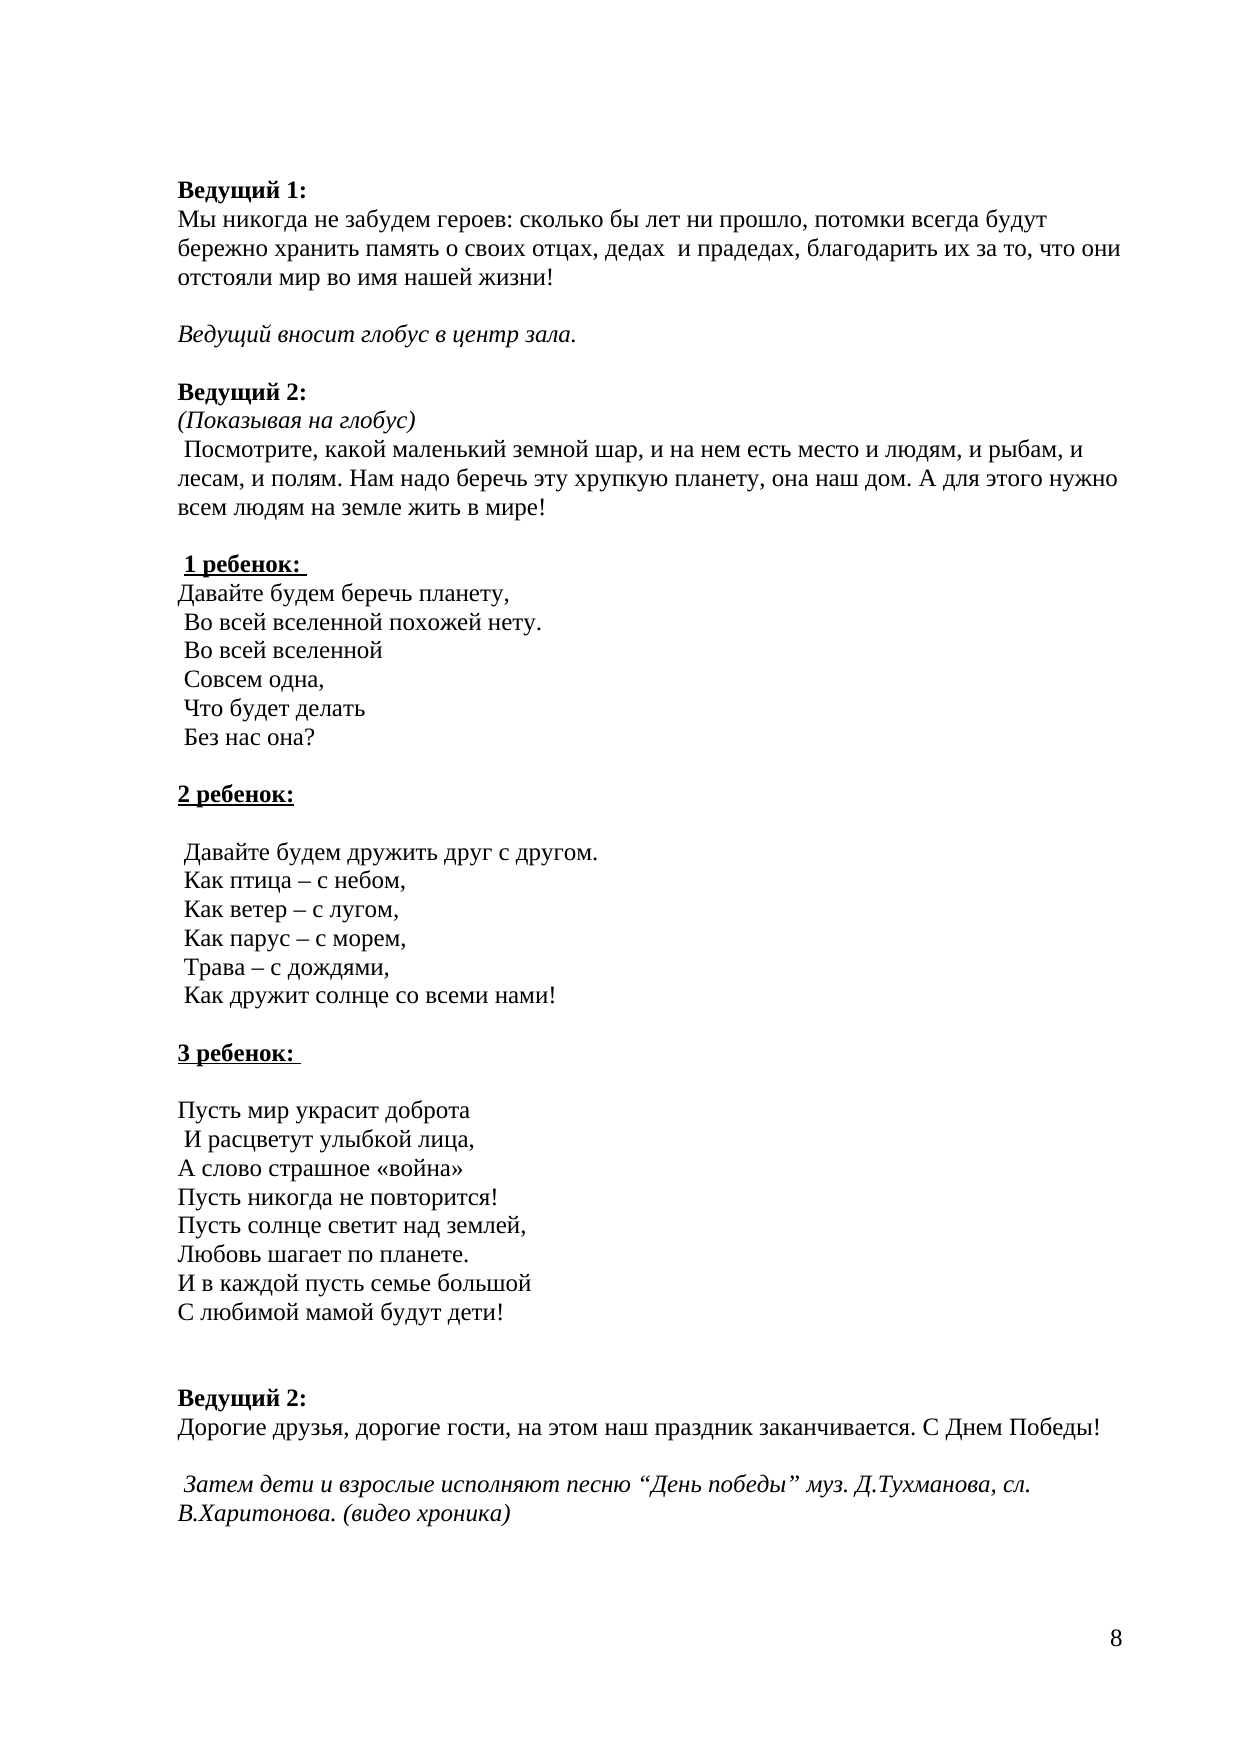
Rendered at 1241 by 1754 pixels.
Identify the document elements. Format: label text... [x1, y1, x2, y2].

text Во всей вселенной [177, 636, 1122, 664]
text Пусть солнце светит над землей, [177, 1211, 1122, 1239]
text Пусть мир украсит доброта [177, 1096, 1122, 1124]
text Без нас она? [177, 722, 1122, 751]
text 3 ребенок: [177, 1038, 1122, 1067]
text 1 ребенок: [177, 549, 1122, 578]
text И расцветут улыбкой лица, [177, 1124, 1122, 1153]
text Как дружит солнце со всеми нами! [177, 981, 1122, 1009]
text Ведущий 2: [177, 377, 1122, 406]
text С любимой мамой будут дети! [177, 1297, 1122, 1326]
text Во всей вселенной похожей нету. [177, 607, 1122, 636]
text Как птица – с небом, [177, 866, 1122, 894]
text Как парус – с морем, [177, 923, 1122, 952]
text Что будет делать [177, 693, 1122, 722]
text А слово страшное «война» [177, 1153, 1122, 1182]
text Как ветер – с лугом, [177, 894, 1122, 923]
text Пусть никогда не повторится! [177, 1182, 1122, 1211]
text Ведущий 2: [177, 1383, 1122, 1412]
text Любовь шагает по планете. [177, 1239, 1122, 1268]
text 2 ребенок: [177, 779, 1122, 808]
text Трава – с дождями, [177, 952, 1122, 981]
text Совсем одна, [177, 664, 1122, 693]
text Посмотрите, какой маленький земной шар, и на нем есть место и людям, и рыбам, и лесам, и полям. Нам надо беречь эту хрупкую планету, она наш дом. А для этого нужно всем людям на земле жить в мире! [177, 434, 1122, 521]
text Давайте будем дружить друг с другом. [177, 837, 1122, 866]
text Ведущий вносит глобус в центр зала. [177, 319, 1122, 348]
text Мы никогда не забудем героев: сколько бы лет ни прошло, потомки всегда будут бережно хранить память о своих отцах, дедах и прадедах, благодарить их за то, что они отстояли мир во имя нашей жизни! [177, 204, 1122, 291]
text И в каждой пусть семье большой [177, 1268, 1122, 1297]
text Ведущий 1: [177, 176, 1122, 204]
text Давайте будем беречь планету, [177, 578, 1122, 607]
text (Показывая на глобус) [177, 406, 1122, 434]
text Затем дети и взрослые исполняют песню “День победы” муз. Д.Тухманова, сл. В.Харитонова. (видео хроника) [177, 1469, 1122, 1527]
text Дорогие друзья, дорогие гости, на этом наш праздник заканчивается. С Днем Победы! [177, 1412, 1122, 1441]
